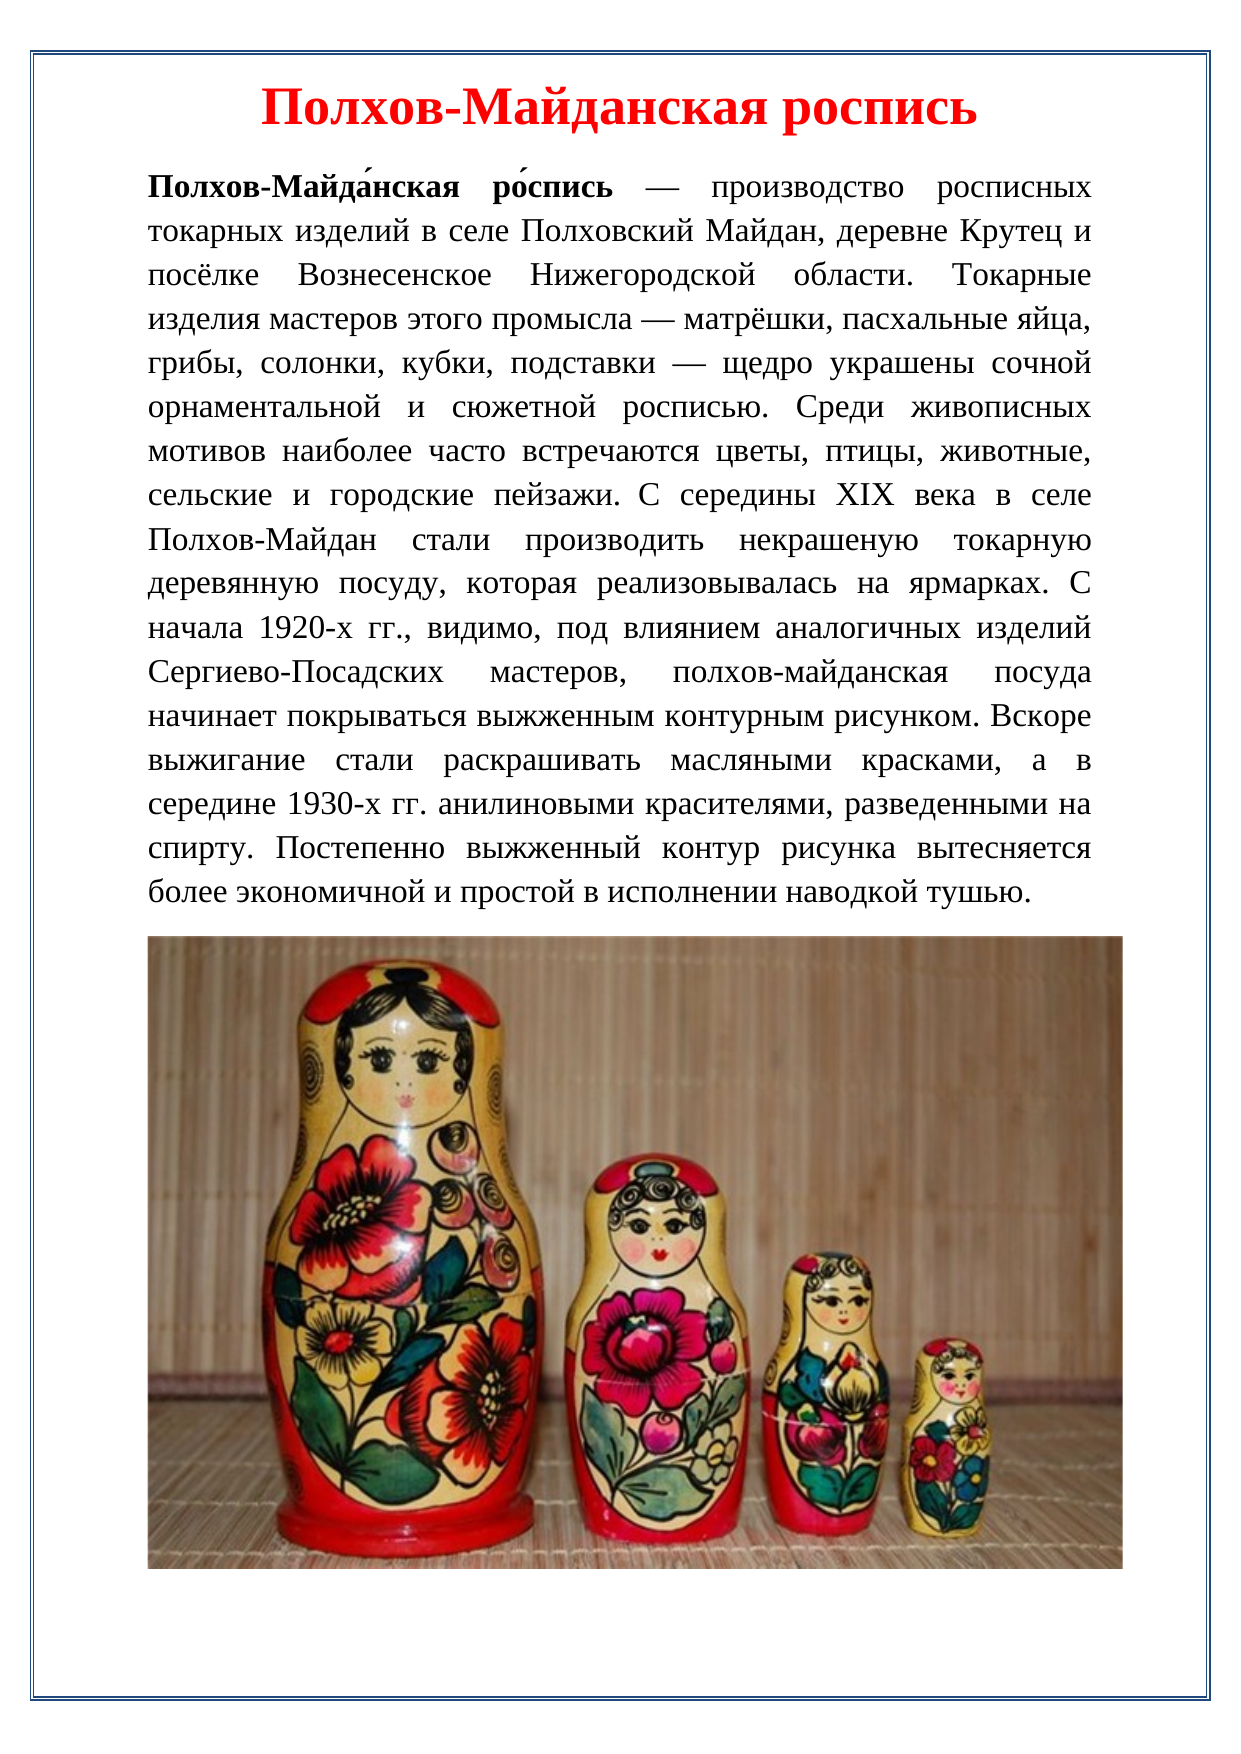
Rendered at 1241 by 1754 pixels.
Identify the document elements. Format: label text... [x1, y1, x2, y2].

text Полхов-Майданская роспись [148, 74, 1092, 136]
text Полхов-Майда́нская ро́спись — производство росписных токарных изделий в селе Полховский Майдан, деревне Крутец и посёлке Вознесенское Нижегородской области. Токарные изделия мастеров этого промысла — матрёшки, пасхальные яйца, грибы, солонки, кубки, подставки — щедро украшены сочной орнаментальной и сюжетной росписью. Среди живописных мотивов наиболее часто встречаются цветы, птицы, животные, сельские и городские пейзажи. С середины XIX века в селе Полхов-Майдан стали производить некрашеную токарную деревянную посуду, которая реализовывалась на ярмарках. С начала 1920-х гг., видимо, под влиянием аналогичных изделий Сергиево-Посадских мастеров, полхов-майданская посуда начинает покрываться выжженным контурным рисунком. Вскоре выжигание стали раскрашивать масляными красками, а в середине 1930-х гг. анилиновыми красителями, разведенными на спирту. Постепенно выжженный контур рисунка вытесняется более экономичной и простой в исполнении наводкой тушью. [148, 166, 1092, 909]
picture [147, 936, 1123, 1569]
